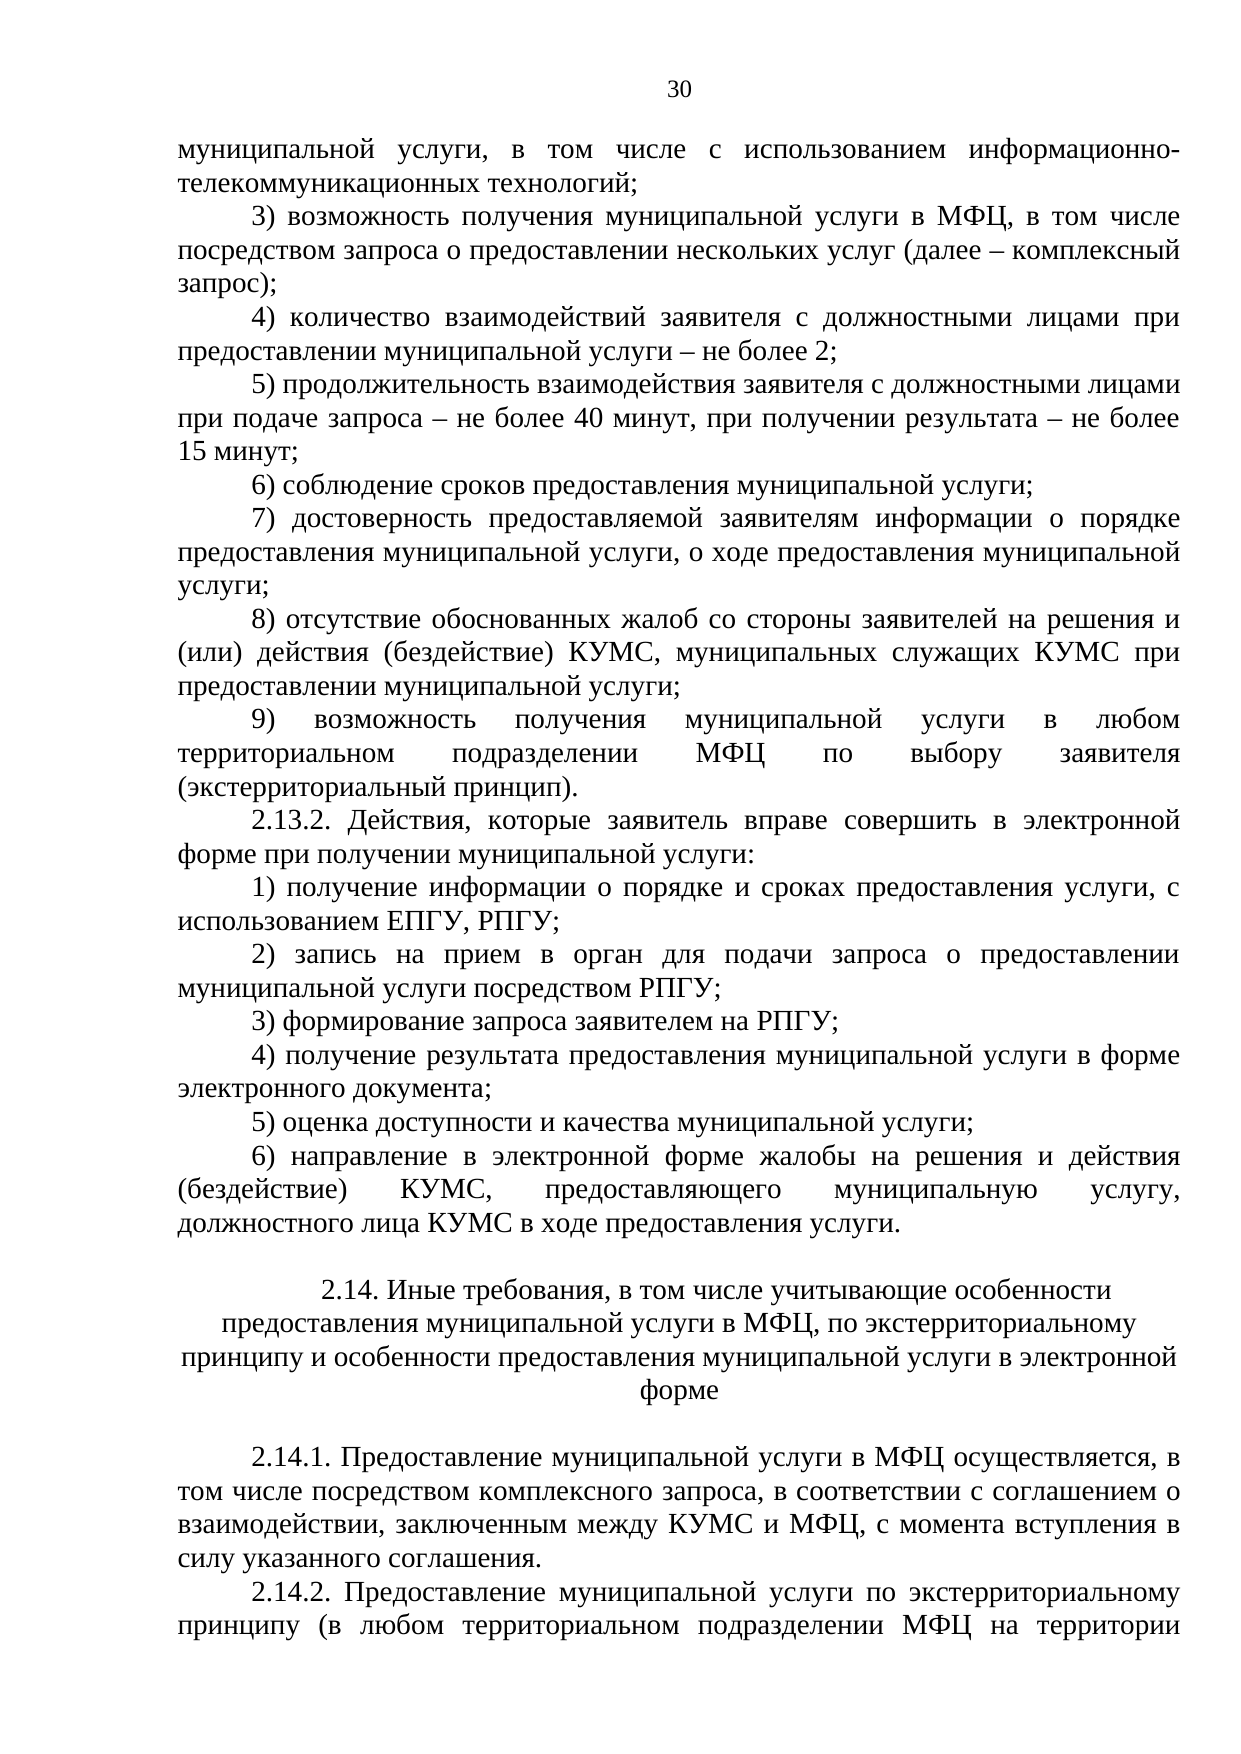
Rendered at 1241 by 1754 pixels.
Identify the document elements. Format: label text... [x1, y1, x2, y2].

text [177, 1574, 1181, 1641]
text 9) возможность получения муниципальной услуги в любом территориальном подразделении МФЦ по выбору заявителя (экстерриториальный принцип). [177, 702, 1181, 802]
text 2.14. Иные требования, в том числе учитывающие особенности предоставления муниципальной услуги в МФЦ, по экстерриториальному принципу и особенности предоставления муниципальной услуги в электронной форме [177, 1272, 1181, 1406]
text 1) получение информации о порядке и сроках предоставления услуги, с использованием ЕПГУ, РПГУ; [177, 869, 1181, 936]
text 3) формирование запроса заявителем на РПГУ; [177, 1003, 1181, 1037]
text 7) достоверность предоставляемой заявителям информации о порядке предоставления муниципальной услуги, о ходе предоставления муниципальной услуги; [177, 500, 1181, 601]
text 6) направление в электронной форме жалобы на решения и действия (бездействие) КУМС, предоставляющего муниципальную услугу, должностного лица КУМС в ходе предоставления услуги. [177, 1138, 1181, 1238]
text 8) отсутствие обоснованных жалоб со стороны заявителей на решения и (или) действия (бездействие) КУМС, муниципальных служащих КУМС при предоставлении муниципальной услуги; [177, 601, 1181, 702]
text 5) продолжительность взаимодействия заявителя с должностными лицами при подаче запроса – не более 40 минут, при получении результата – не более 15 минут; [177, 366, 1181, 467]
text 2) запись на прием в орган для подачи запроса о предоставлении муниципальной услуги посредством РПГУ; [177, 936, 1181, 1003]
text 5) оценка доступности и качества муниципальной услуги; [177, 1104, 1181, 1138]
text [177, 131, 1181, 198]
text 2.14.1. Предоставление муниципальной услуги в МФЦ осуществляется, в том числе посредством комплексного запроса, в соответствии с соглашением о взаимодействии, заключенным между КУМС и МФЦ, с момента вступления в силу указанного соглашения. [177, 1439, 1181, 1574]
text 2.13.2. Действия, которые заявитель вправе совершить в электронной форме при получении муниципальной услуги: [177, 802, 1181, 869]
text 6) соблюдение сроков предоставления муниципальной услуги; [177, 467, 1181, 500]
text 3) возможность получения муниципальной услуги в МФЦ, в том числе посредством запроса о предоставлении нескольких услуг (далее – комплексный запрос); [177, 198, 1181, 299]
text 4) получение результата предоставления муниципальной услуги в форме электронного документа; [177, 1037, 1181, 1104]
text 4) количество взаимодействий заявителя с должностными лицами при предоставлении муниципальной услуги – не более 2; [177, 299, 1181, 366]
